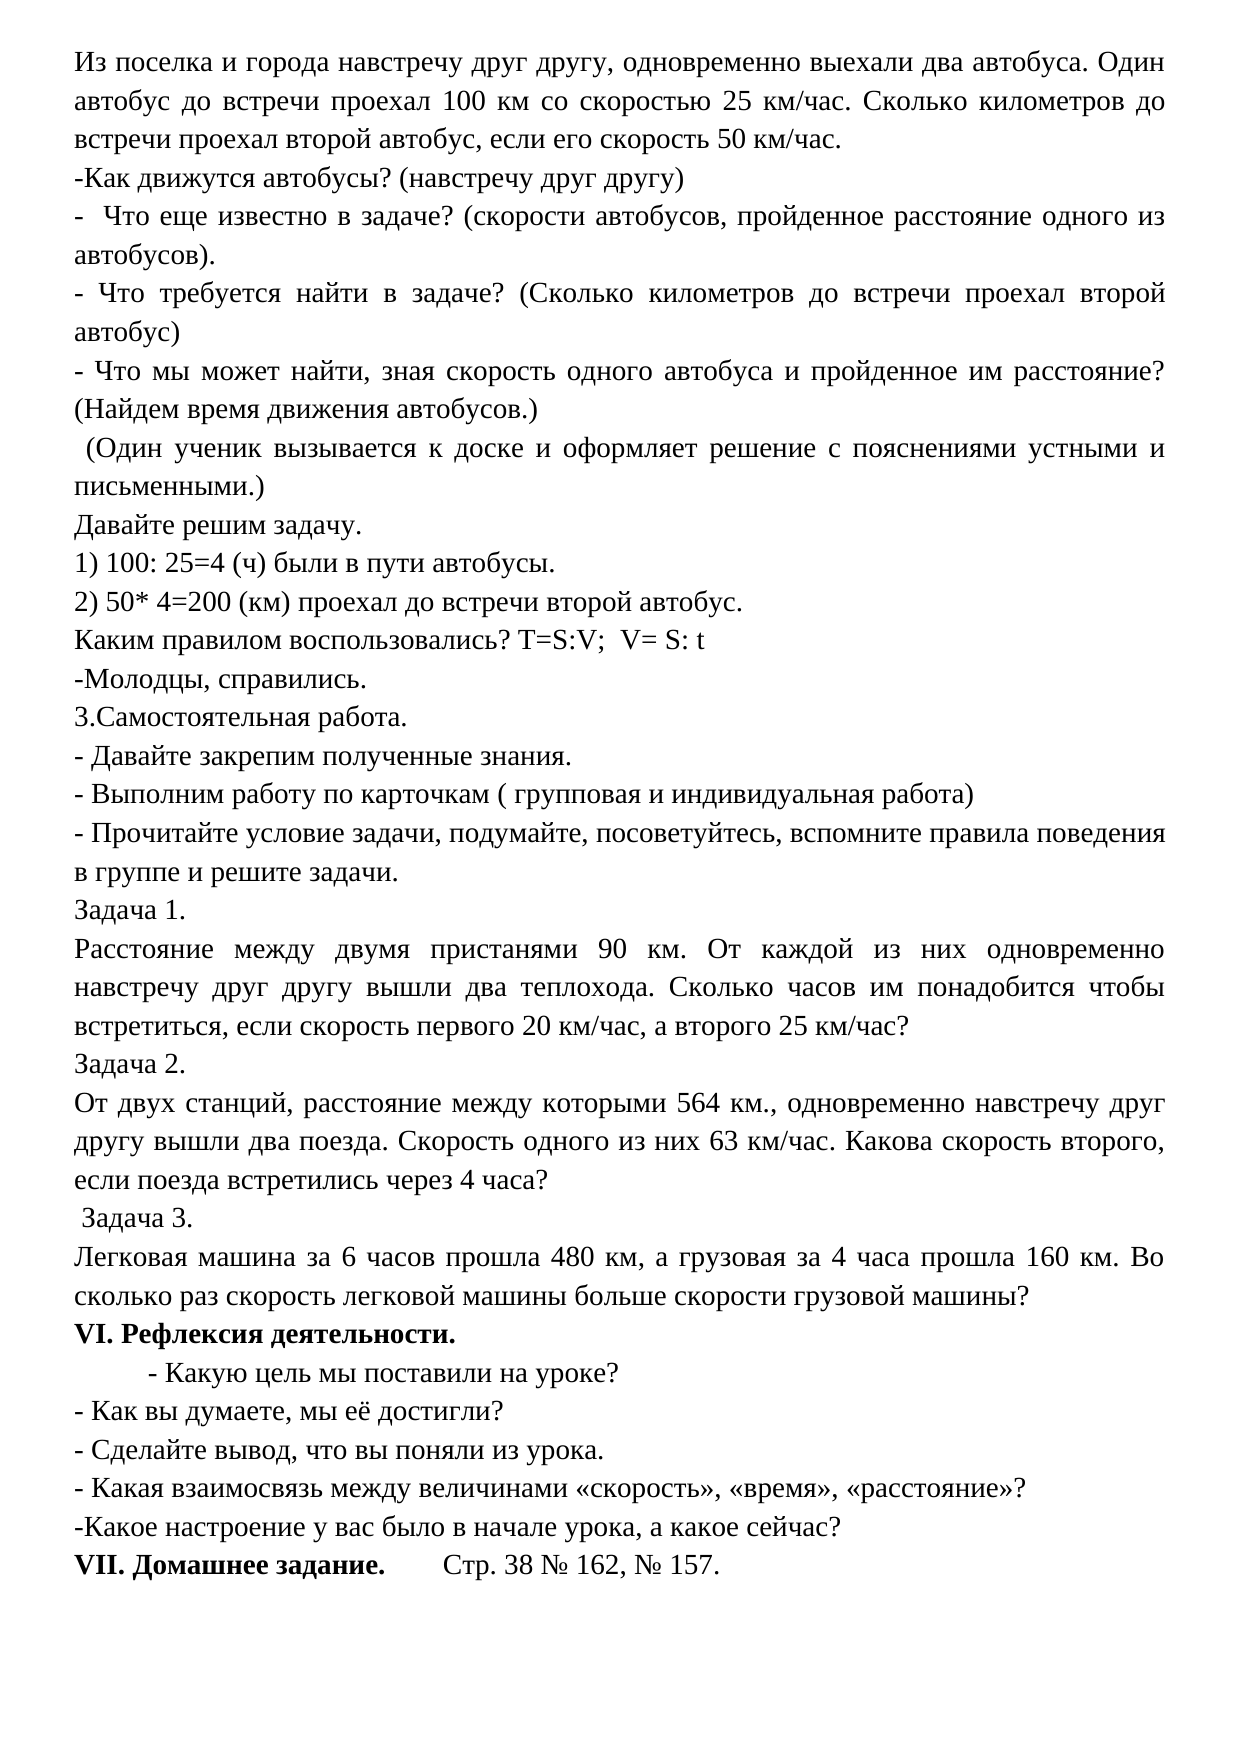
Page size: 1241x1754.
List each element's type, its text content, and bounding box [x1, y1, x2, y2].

text - Прочитайте условие задачи, подумайте, посоветуйтесь, вспомните правила поведения в группе и решите задачи. [74, 815, 1167, 887]
text - Что мы может найти, зная скорость одного автобуса и пройденное им расстояние? (Найдем время движения автобусов.) [74, 353, 1167, 425]
text 2) 50* 4=200 (км) проехал до встречи второй автобус. [74, 584, 1167, 617]
text VI. Рефлексия деятельности. [74, 1316, 1167, 1350]
text - Выполним работу по карточкам ( групповая и индивидуальная работа) [74, 777, 1167, 810]
text 1) 100: 25=4 (ч) были в пути автобусы. [74, 545, 1167, 579]
text Задача 2. [74, 1046, 1167, 1080]
text Задача 3. [74, 1201, 1167, 1234]
text Расстояние между двумя пристанями 90 км. От каждой из них одновременно навстречу друг другу вышли два теплохода. Сколько часов им понадобится чтобы встретиться, если скорость первого 20 км/час, а второго 25 км/час? [74, 931, 1167, 1041]
text Давайте решим задачу. [74, 507, 1167, 540]
text От двух станций, расстояние между которыми 564 км., одновременно навстречу друг другу вышли два поезда. Скорость одного из них 63 км/час. Какова скорость второго, если поезда встретились через 4 часа? [74, 1085, 1167, 1196]
text Из поселка и города навстречу друг другу, одновременно выехали два автобуса. Один автобус до встречи проехал 100 км со скоростью 25 км/час. Сколько километров до встречи проехал второй автобус, если его скорость 50 км/час. [74, 44, 1167, 155]
text Задача 1. [74, 892, 1167, 926]
text 3.Самостоятельная работа. [74, 699, 1167, 733]
text VII. Домашнее задание. Стр. 38 № 162, № 157. [74, 1547, 1167, 1581]
text -Какое настроение у вас было в начале урока, а какое сейчас? [74, 1509, 1167, 1542]
text - Как вы думаете, мы её достигли? [74, 1393, 1167, 1427]
text Каким правилом воспользовались? T=S:V; V= S: t [74, 622, 1167, 656]
text - Что требуется найти в задаче? (Сколько километров до встречи проехал второй автобус) [74, 276, 1167, 348]
text - Какую цель мы поставили на уроке? [74, 1355, 1167, 1388]
text Легковая машина за 6 часов прошла 480 км, а грузовая за 4 часа прошла 160 км. Во сколько раз скорость легковой машины больше скорости грузовой машины? [74, 1239, 1167, 1311]
text (Один ученик вызывается к доске и оформляет решение с пояснениями устными и письменными.) [74, 430, 1167, 502]
text - Что еще известно в задаче? (скорости автобусов, пройденное расстояние одного из автобусов). [74, 198, 1167, 271]
text -Молодцы, справились. [74, 661, 1167, 694]
text - Сделайте вывод, что вы поняли из урока. [74, 1432, 1167, 1465]
text - Давайте закрепим полученные знания. [74, 738, 1167, 772]
text -Как движутся автобусы? (навстречу друг другу) [74, 160, 1167, 193]
text - Какая взаимосвязь между величинами «скорость», «время», «расстояние»? [74, 1470, 1167, 1504]
